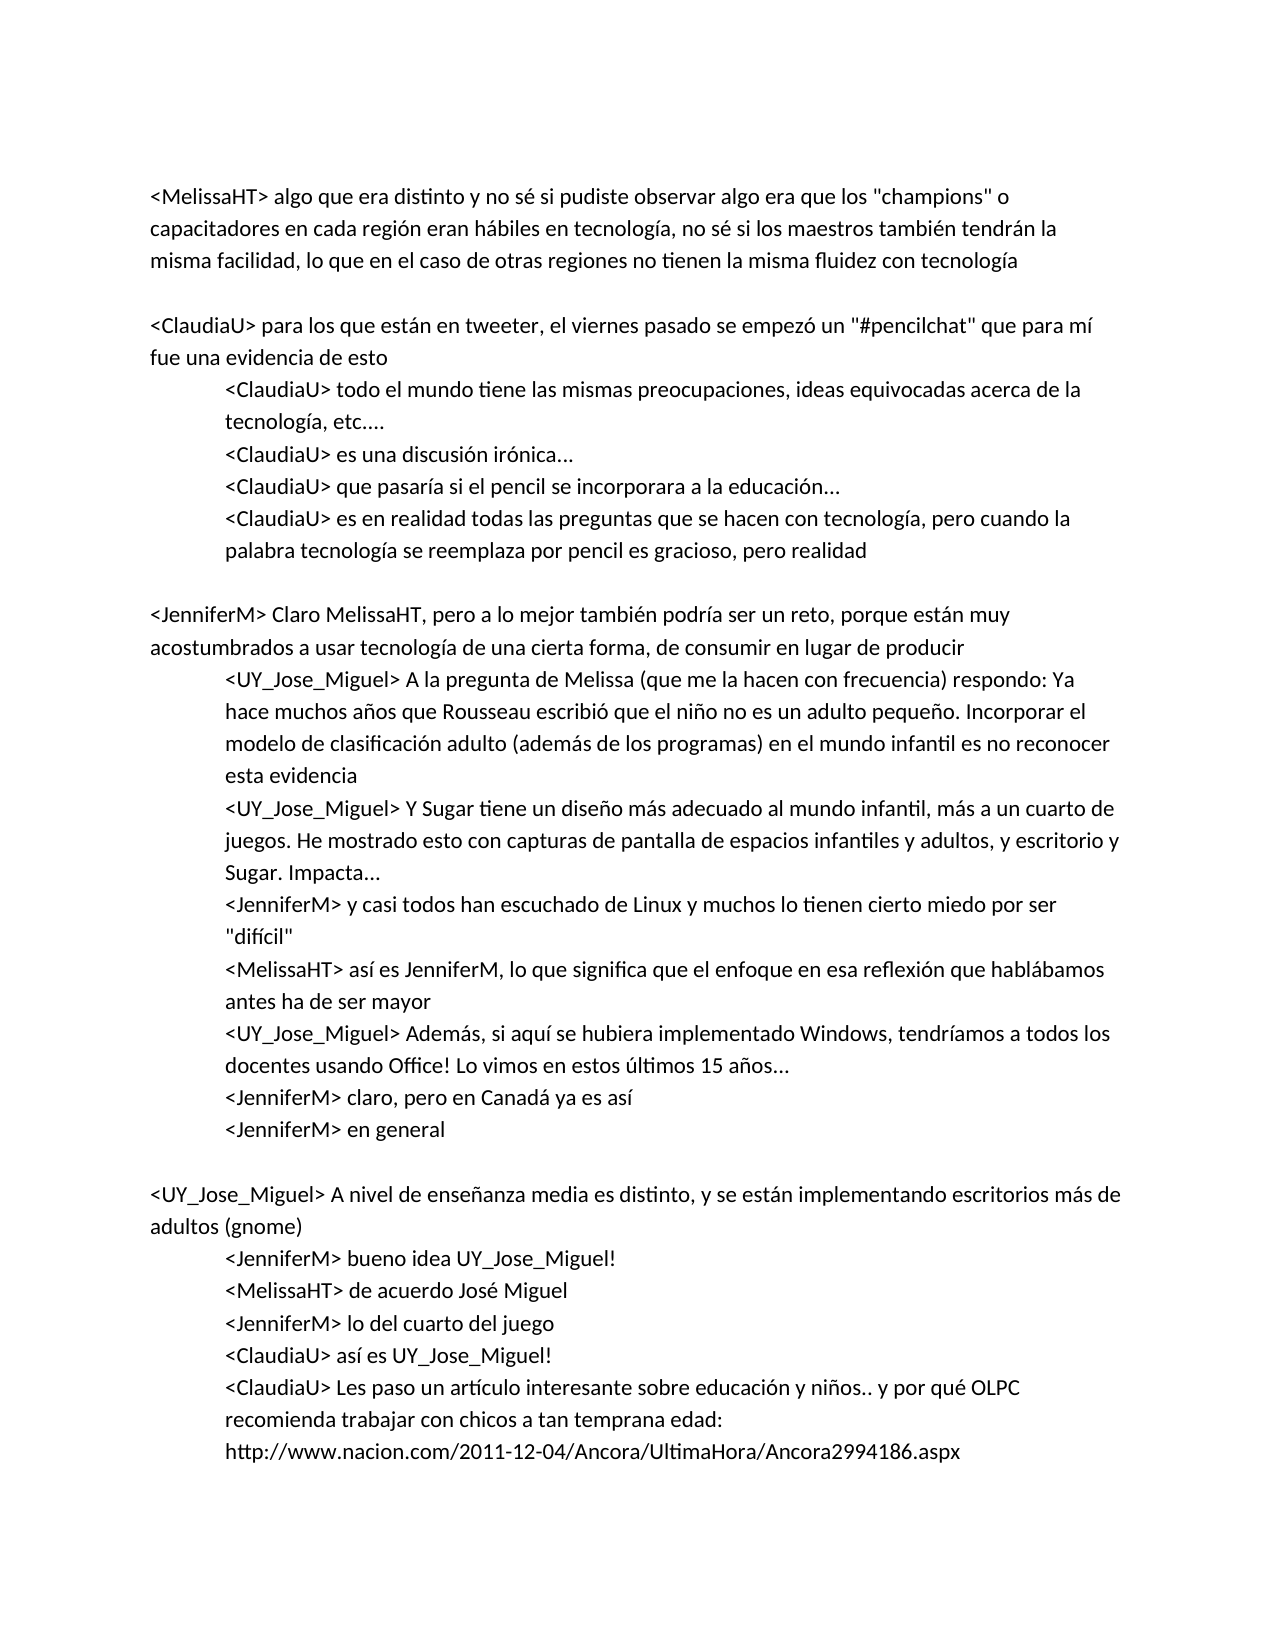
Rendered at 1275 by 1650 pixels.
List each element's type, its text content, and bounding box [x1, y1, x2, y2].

text <ClaudiaU> todo el mundo tiene las mismas preocupaciones, ideas equivocadas acerca de la tecnología, etc.... [225, 375, 1125, 436]
text <UY_Jose_Miguel> Además, si aquí se hubiera implementado Windows, tendríamos a todos los docentes usando Office! Lo vimos en estos últimos 15 años... [225, 1019, 1125, 1079]
text <ClaudiaU> Les paso un artículo interesante sobre educación y niños.. y por qué OLPC recomienda trabajar con chicos a tan temprana edad: http://www.nacion.com/2011-12-04/Ancora/UltimaHora/Ancora2994186.aspx [225, 1373, 1125, 1466]
text <UY_Jose_Miguel> A la pregunta de Melissa (que me la hacen con frecuencia) respondo: Ya hace muchos años que Rousseau escribió que el niño no es un adulto pequeño. Incorporar el modelo de clasificación adulto (además de los programas) en el mundo infantil es no reconocer esta evidencia [225, 665, 1125, 789]
text <JenniferM> Claro MelissaHT, pero a lo mejor también podría ser un reto, porque están muy acostumbrados a usar tecnología de una cierta forma, de consumir en lugar de producir [150, 601, 1125, 661]
text <ClaudiaU> para los que están en tweeter, el viernes pasado se empezó un "#pencilchat" que para mí fue una evidencia de esto [150, 311, 1125, 371]
text <JenniferM> claro, pero en Canadá ya es así [225, 1083, 1125, 1111]
text <UY_Jose_Miguel> A nivel de enseñanza media es distinto, y se están implementando escritorios más de adultos (gnome) [150, 1180, 1125, 1240]
text <JenniferM> y casi todos han escuchado de Linux y muchos lo tienen cierto miedo por ser "difícil" [225, 890, 1125, 951]
text <JenniferM> lo del cuarto del juego [225, 1309, 1125, 1337]
text <ClaudiaU> así es UY_Jose_Miguel! [150, 1341, 1125, 1369]
text <ClaudiaU> que pasaría si el pencil se incorporara a la educación... [150, 472, 1125, 500]
text <MelissaHT> de acuerdo José Miguel [225, 1277, 1125, 1304]
text <MelissaHT> algo que era distinto y no sé si pudiste observar algo era que los "champions" o capacitadores en cada región eran hábiles en tecnología, no sé si los maestros también tendrán la misma facilidad, lo que en el caso de otras regiones no tienen la misma fluidez con tecnología [150, 182, 1125, 274]
text <JenniferM> en general [225, 1116, 1125, 1144]
text <JenniferM> bueno idea UY_Jose_Miguel! [150, 1244, 1125, 1272]
text <UY_Jose_Miguel> Y Sugar tiene un diseño más adecuado al mundo infantil, más a un cuarto de juegos. He mostrado esto con capturas de pantalla de espacios infantiles y adultos, y escritorio y Sugar. Impacta... [225, 794, 1125, 886]
text <ClaudiaU> es una discusión irónica... [150, 440, 1125, 468]
text <ClaudiaU> es en realidad todas las preguntas que se hacen con tecnología, pero cuando la palabra tecnología se reemplaza por pencil es gracioso, pero realidad [225, 504, 1125, 564]
text <MelissaHT> así es JenniferM, lo que significa que el enfoque en esa reflexión que hablábamos antes ha de ser mayor [225, 955, 1125, 1015]
